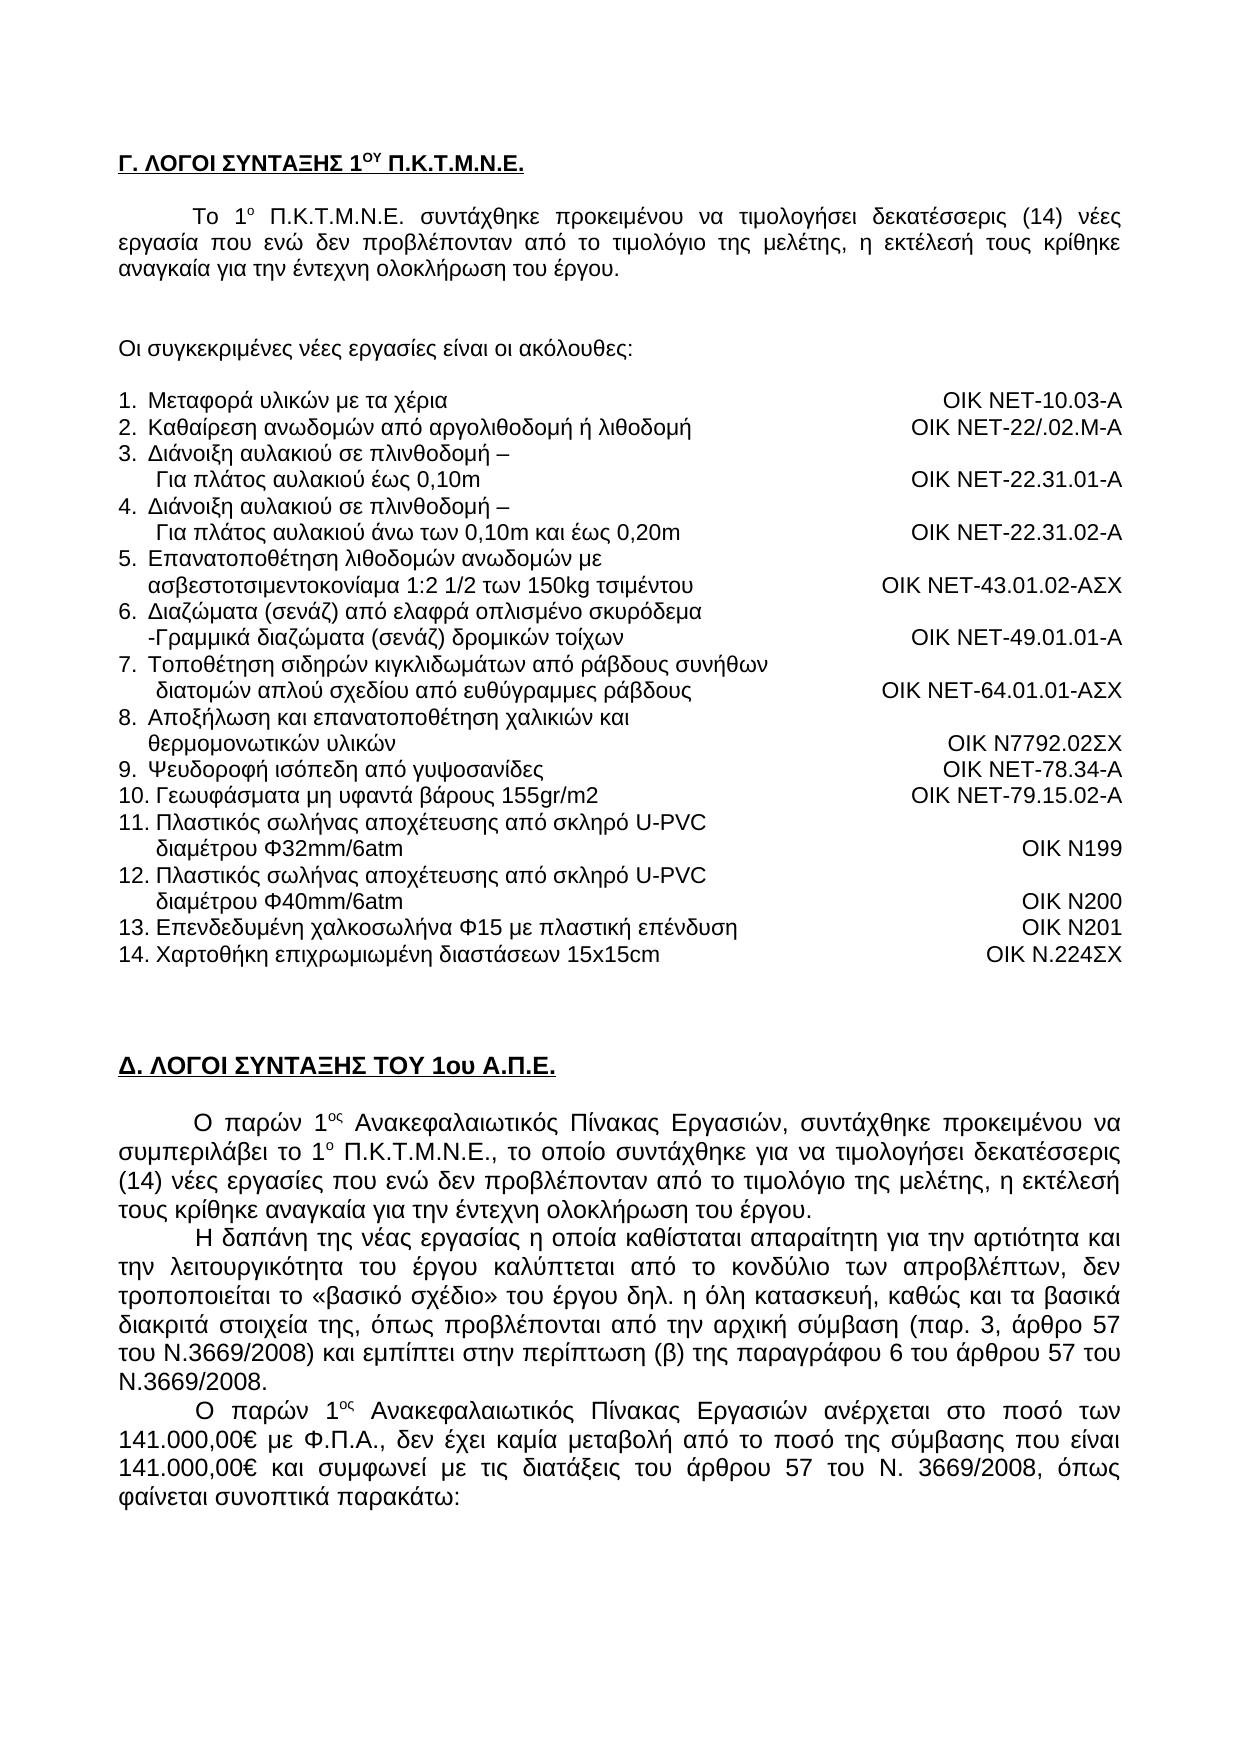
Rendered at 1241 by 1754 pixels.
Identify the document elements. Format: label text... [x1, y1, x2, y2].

list Πλαστικός σωλήνας αποχέτευσης από σκληρό U-PVC [118, 862, 1122, 888]
list Διαζώματα (σενάζ) από ελαφρά οπλισμένο σκυρόδεμα [118, 598, 1122, 624]
list Καθαίρεση ανωδομών από αργολιθοδομή ή λιθοδομή ΟΙΚ ΝΕΤ-22/.02.Μ-Α [118, 413, 1122, 440]
text Δ. ΛΟΓΟΙ ΣΥΝΤΑΞΗΣ ΤΟΥ 1ου Α.Π.Ε. [118, 1051, 1122, 1079]
list -Γραμμικά διαζώματα (σενάζ) δρομικών τοίχων ΟΙΚ ΝΕΤ-49.01.01-Α [148, 624, 1122, 651]
text H δαπάνη της νέας εργασίας η οποία καθίσταται απαραίτητη για την αρτιότητα και την λειτουργικότητα του έργου καλύπτεται από το κονδύλιο των απροβλέπτων, δεν τροποποιείται το «βασικό σχέδιο» του έργου δηλ. η όλη κατασκευή, καθώς και τα βασικά διακριτά στοιχεία της, όπως προβλέπονται από την αρχική σύμβαση (παρ. 3, άρθρο 57 του Ν.3669/2008) και εμπίπτει στην περίπτωση (β) της παραγράφου 6 του άρθρου 57 του Ν.3669/2008. [118, 1223, 1122, 1396]
list Διάνοιξη αυλακιού σε πλινθοδομή – [118, 440, 1122, 466]
list Επανατοποθέτηση λιθοδομών ανωδομών με [118, 545, 1122, 572]
list Μεταφορά υλικών με τα χέρια ΟΙΚ ΝΕΤ-10.03-Α [118, 387, 1122, 413]
list Τοποθέτηση σιδηρών κιγκλιδωμάτων από ράβδους συνήθων [118, 651, 1122, 677]
list Διάνοιξη αυλακιού σε πλινθοδομή – [118, 493, 1122, 519]
list Για πλάτος αυλακιού έως 0,10m OIK NET-22.31.01-A [148, 466, 1122, 493]
list Επενδεδυμένη χαλκοσωλήνα Φ15 με πλαστική επένδυση ΟΙΚ Ν201 [118, 914, 1122, 941]
list Γεωυφάσματα μη υφαντά βάρους 155gr/m2 ΟΙΚ ΝΕΤ-79.15.02-Α [118, 782, 1122, 809]
list θερμομονωτικών υλικών ΟΙΚ Ν7792.02ΣΧ [148, 730, 1122, 756]
list διαμέτρου Φ32mm/6atm ΟΙΚ N199 [156, 835, 1122, 862]
list Αποξήλωση και επανατοποθέτηση χαλικιών και [118, 703, 1122, 730]
list Πλαστικός σωλήνας αποχέτευσης από σκληρό U-PVC [118, 809, 1122, 835]
list Χαρτοθήκη επιχρωμιωμένη διαστάσεων 15x15cm ΟΙΚ Ν.224ΣΧ [118, 941, 1122, 967]
text Γ. ΛΟΓΟΙ ΣΥΝΤΑΞΗΣ 1ΟΥ Π.Κ.Τ.Μ.Ν.Ε. [118, 150, 1122, 176]
list διαμέτρου Φ40mm/6atm ΟΙΚ N200 [156, 888, 1122, 914]
text Ο παρών 1ος Ανακεφαλαιωτικός Πίνακας Εργασιών, συντάχθηκε προκειμένου να συμπεριλάβει το 1ο Π.Κ.Τ.Μ.Ν.Ε., το οποίο συντάχθηκε για να τιμολογήσει δεκατέσσερις (14) νέες εργασίες που ενώ δεν προβλέπονταν από το τιμολόγιο της μελέτης, η εκτέλεσή τους κρίθηκε αναγκαία για την έντεχνη ολοκλήρωση του έργου. [118, 1108, 1122, 1223]
text Το 1ο Π.Κ.Τ.Μ.Ν.Ε. συντάχθηκε προκειμένου να τιμολογήσει δεκατέσσερις (14) νέες εργασία που ενώ δεν προβλέπονταν από το τιμολόγιο της μελέτης, η εκτέλεσή τους κρίθηκε αναγκαία για την έντεχνη ολοκλήρωση του έργου. [118, 203, 1122, 282]
list διατομών απλού σχεδίου από ευθύγραμμες ράβδους ΟΙΚ ΝΕΤ-64.01.01-ΑΣΧ [156, 677, 1122, 703]
text Οι συγκεκριμένες νέες εργασίες είναι οι ακόλουθες: [118, 334, 1122, 361]
list ασβεστοτσιμεντοκονίαμα 1:2 1/2 των 150kg τσιμέντου ΟΙΚ ΝΕΤ-43.01.02-ΑΣΧ [148, 572, 1122, 598]
text Ο παρών 1ος Ανακεφαλαιωτικός Πίνακας Εργασιών ανέρχεται στο ποσό των 141.000,00€ με Φ.Π.Α., δεν έχει καμία μεταβολή από το ποσό της σύμβασης που είναι 141.000,00€ και συμφωνεί με τις διατάξεις του άρθρου 57 του Ν. 3669/2008, όπως φαίνεται συνοπτικά παρακάτω: [118, 1396, 1122, 1511]
list Ψευδοροφή ισόπεδη από γυψοσανίδες ΟΙΚ ΝΕΤ-78.34-Α [118, 756, 1122, 782]
list Για πλάτος αυλακιού άνω των 0,10m και έως 0,20m OIK NET-22.31.02-A [148, 519, 1122, 545]
